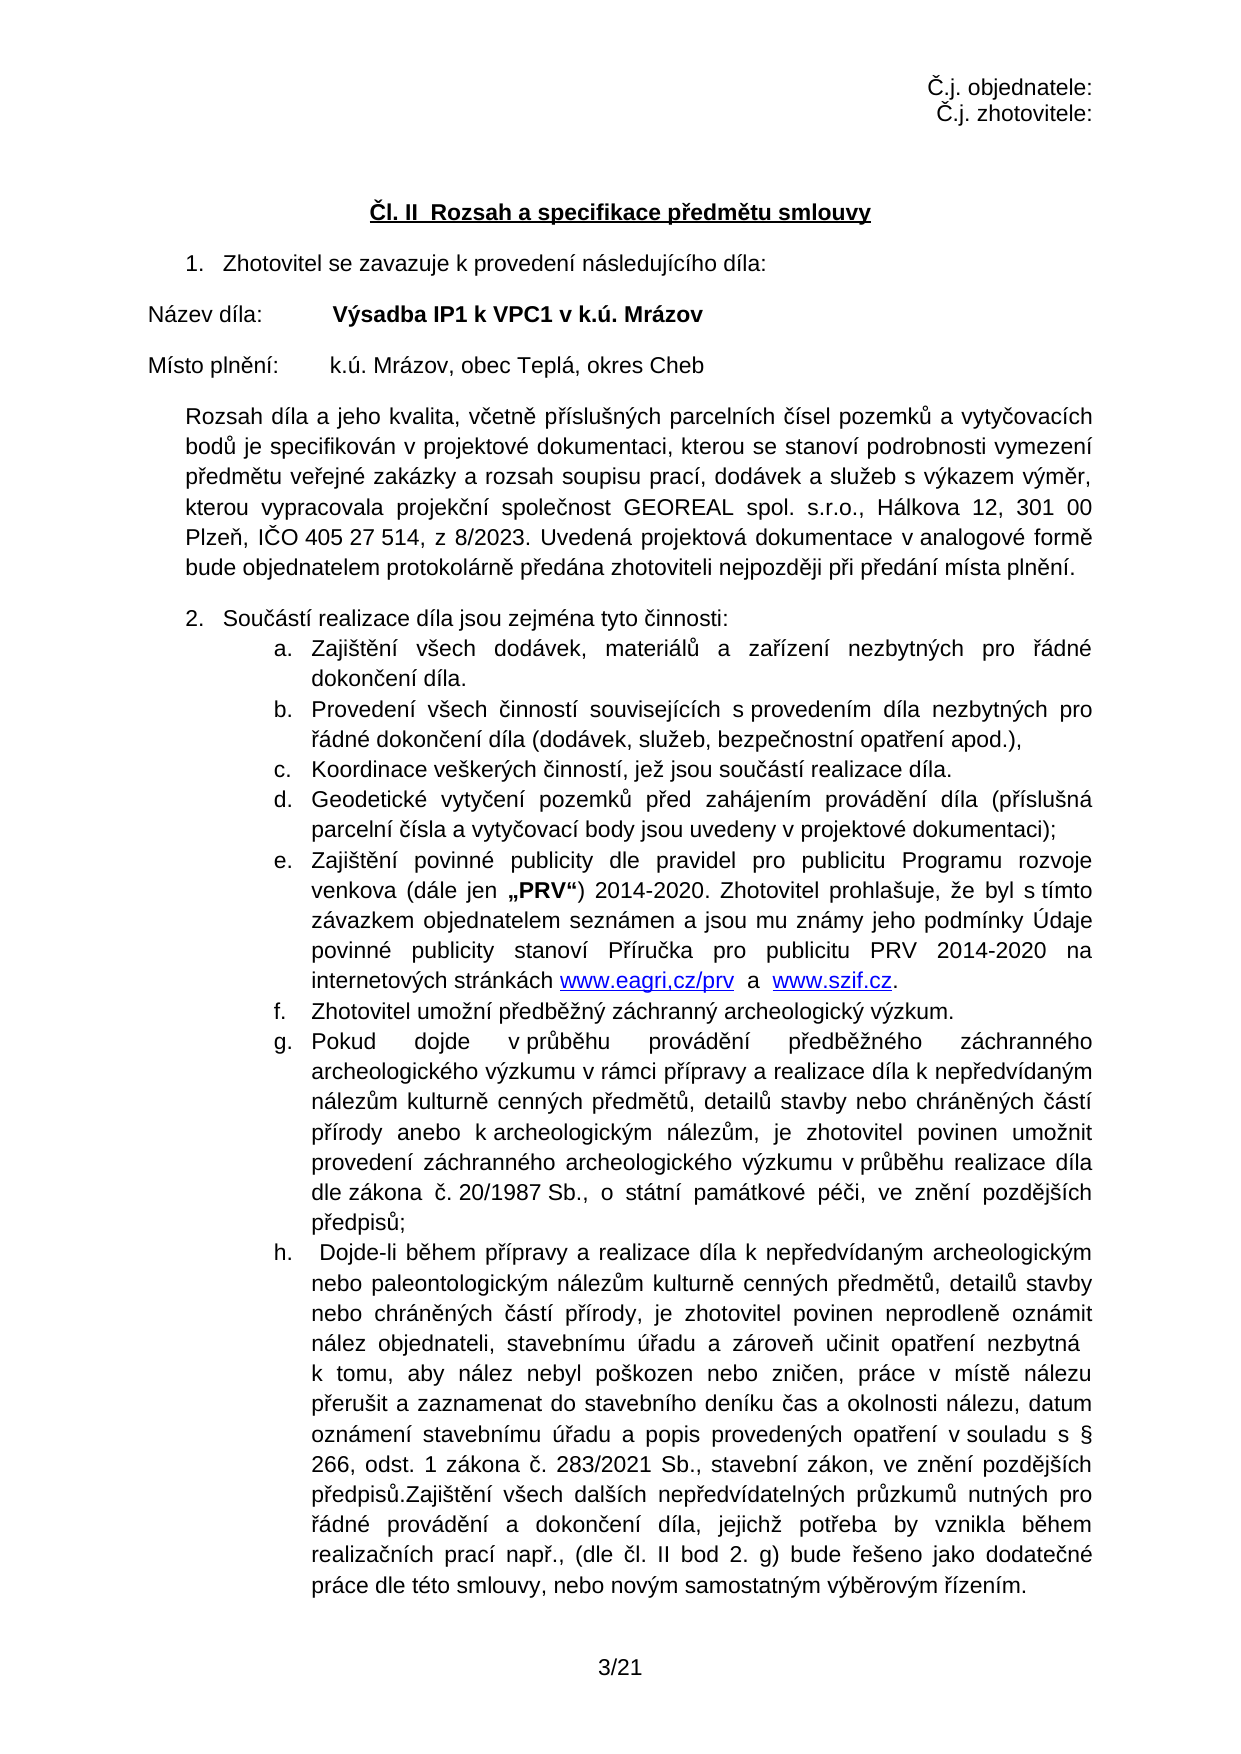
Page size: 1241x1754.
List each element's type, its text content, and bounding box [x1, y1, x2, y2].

text Rozsah díla a jeho kvalita, včetně příslušných parcelních čísel pozemků a vytyčovacích bodů je specifikován v projektové dokumentaci, kterou se stanoví podrobnosti vymezení předmětu veřejné zakázky a rozsah soupisu prací, dodávek a služeb s výkazem výměr, kterou vypracovala projekční společnost GEOREAL spol. s.r.o., Hálkova 12, 301 00 Plzeň, IČO 405 27 514, z 8/2023. Uvedená projektová dokumentace v analogové formě bude objednatelem protokolárně předána zhotoviteli nejpozději při předání místa plnění. [185, 403, 1093, 580]
list Pokud dojde v průběhu provádění předběžného záchranného archeologického výzkumu v rámci přípravy a realizace díla k nepředvídaným nálezům kulturně cenných předmětů, detailů stavby nebo chráněných částí přírody anebo k archeologickým nálezům, je zhotovitel povinen umožnit provedení záchranného archeologického výzkumu v průběhu realizace díla dle zákona č. 20/1987 Sb., o státní památkové péči, ve znění pozdějších předpisů; [274, 1028, 1093, 1235]
list Součástí realizace díla jsou zejména tyto činnosti: [185, 605, 1093, 631]
list Dojde-li během přípravy a realizace díla k nepředvídaným archeologickým nebo paleontologickým nálezům kulturně cenných předmětů, detailů stavby nebo chráněných částí přírody, je zhotovitel povinen neprodleně oznámit nález objednateli, stavebnímu úřadu a zároveň učinit opatření nezbytná k tomu, aby nález nebyl poškozen nebo zničen, práce v místě nálezu přerušit a zaznamenat do stavebního deníku čas a okolnosti nálezu, datum oznámení stavebnímu úřadu a popis provedených opatření v souladu s § 266, odst. 1 zákona č. 283/2021 Sb., stavební zákon, ve znění pozdějších předpisů.Zajištění všech dalších nepředvídatelných průzkumů nutných pro řádné provádění a dokončení díla, jejichž potřeba by vznikla během realizačních prací např., (dle čl. II bod 2. g) bude řešeno jako dodatečné práce dle této smlouvy, nebo novým samostatným výběrovým řízením. [274, 1239, 1093, 1598]
text Místo plnění: k.ú. Mrázov, obec Teplá, okres Cheb [148, 352, 1093, 378]
list Zajištění povinné publicity dle pravidel pro publicitu Programu rozvoje venkova (dále jen „PRV“) 2014-2020. Zhotovitel prohlašuje, že byl s tímto závazkem objednatelem seznámen a jsou mu známy jeho podmínky Údaje povinné publicity stanoví Příručka pro publicitu PRV 2014-2020 na internetových stránkách www.eagri,cz/prv a www.szif.cz. [274, 847, 1093, 994]
text Název díla: Výsadba IP1 k VPC1 v k.ú. Mrázov [148, 301, 1093, 327]
list Koordinace veškerých činností, jež jsou součástí realizace díla. [274, 756, 1093, 782]
text Čl. II Rozsah a specifikace předmětu smlouvy [148, 199, 1093, 225]
list Geodetické vytyčení pozemků před zahájením provádění díla (příslušná parcelní čísla a vytyčovací body jsou uvedeny v projektové dokumentaci); [274, 786, 1093, 843]
list Provedení všech činností souvisejících s provedením díla nezbytných pro řádné dokončení díla (dodávek, služeb, bezpečnostní opatření apod.), [274, 696, 1093, 752]
list Zhotovitel umožní předběžný záchranný archeologický výzkum. [274, 998, 1093, 1024]
list Zajištění všech dodávek, materiálů a zařízení nezbytných pro řádné dokončení díla. [274, 635, 1093, 692]
list Zhotovitel se zavazuje k provedení následujícího díla: [185, 250, 1093, 276]
